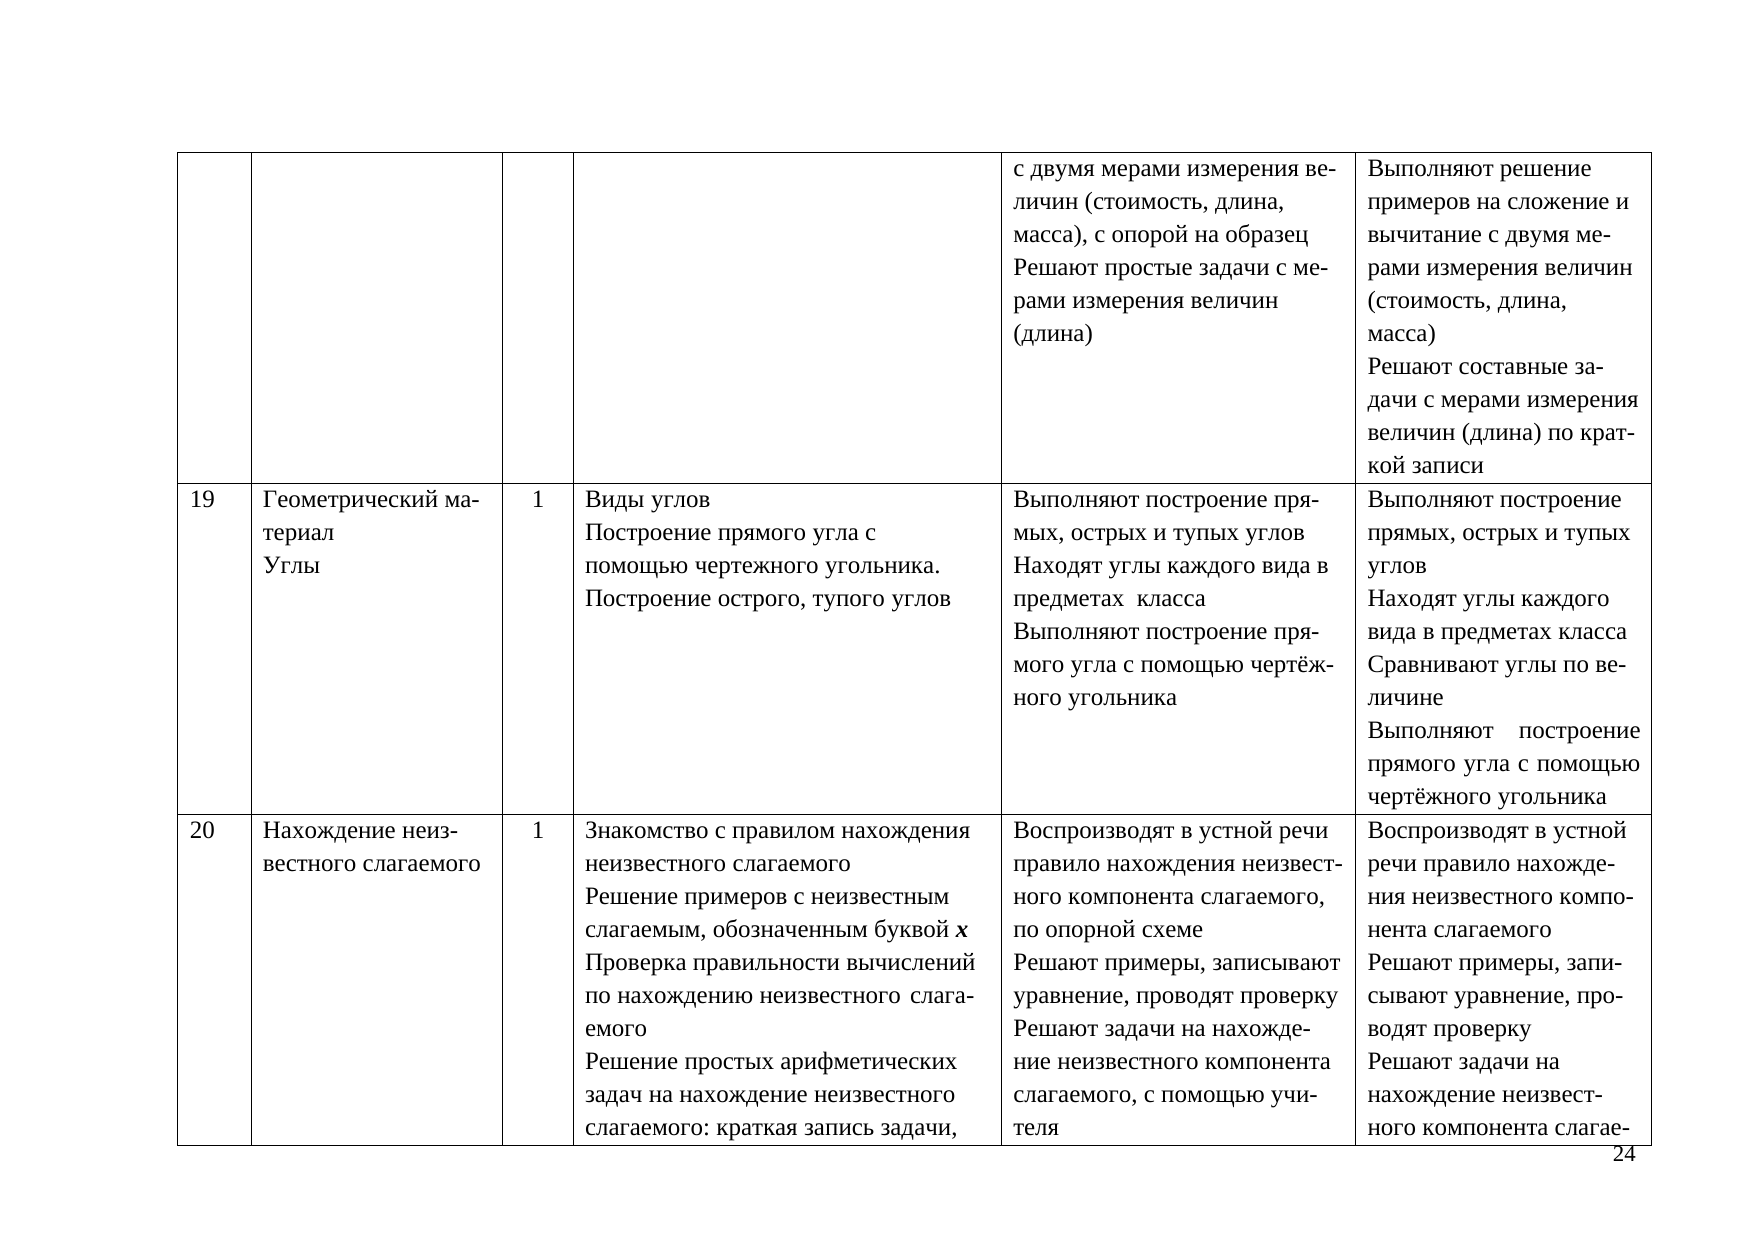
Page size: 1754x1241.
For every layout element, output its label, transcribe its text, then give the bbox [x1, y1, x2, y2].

table_header [503, 153, 573, 483]
table_header [178, 153, 251, 483]
table_cell Выполняют построение прямых, острых и тупых углов Находят углы каждого вида в предметах класса Сравнивают углы по ве- личине Выполняют построение прямого угла с помощью чертёжного угольника [1356, 484, 1651, 814]
table_cell 20 [178, 815, 251, 1144]
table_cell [574, 815, 1001, 1144]
table_cell 19 [178, 484, 251, 814]
table_cell Выполняют построение пря- мых, острых и тупых углов Находят углы каждого вида в предметах класса Выполняют построение пря- мого угла с помощью чертёж- ного угольника [1002, 484, 1355, 814]
table_header с двумя мерами измерения ве- личин (стоимость, длина, масса), с опорой на образец Решают простые задачи с ме- рами измерения величин (длина) [1002, 153, 1355, 483]
table_header [252, 153, 502, 483]
table_cell Геометрический ма- териал Углы [252, 484, 502, 814]
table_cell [1002, 815, 1355, 1144]
table_header [574, 153, 1001, 483]
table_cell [1356, 815, 1651, 1144]
table_header Выполняют решение примеров на сложение и вычитание с двумя ме- рами измерения величин (стоимость, длина, масса) Решают составные за- дачи с мерами измерения величин (длина) по крат- кой записи [1356, 153, 1651, 483]
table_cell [252, 815, 502, 1144]
table_cell 1 [503, 484, 573, 814]
table_cell 1 [503, 815, 573, 1144]
table_cell Виды углов Построение прямого угла с помощью чертежного угольника. Построение острого, тупого углов [574, 484, 1001, 814]
